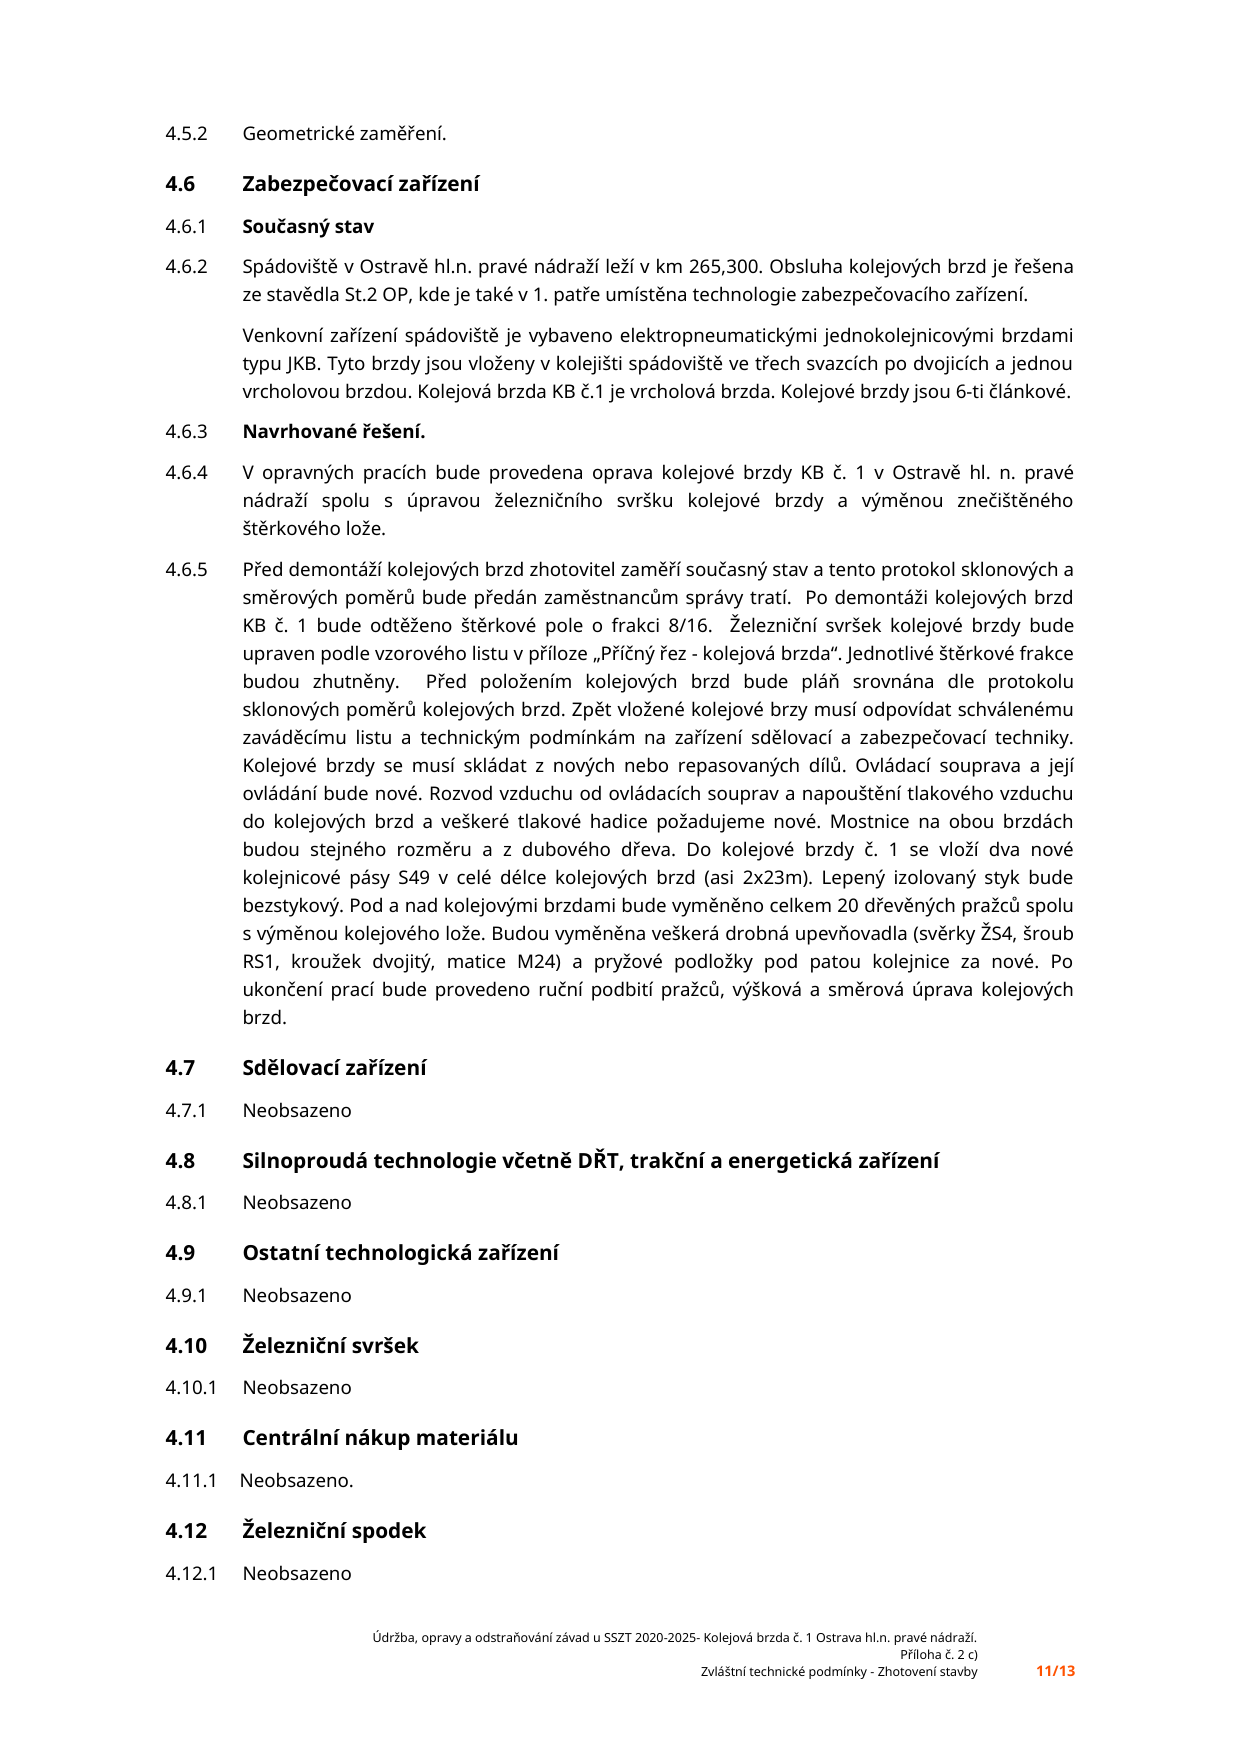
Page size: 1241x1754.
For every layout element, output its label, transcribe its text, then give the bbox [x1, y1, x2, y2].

text Neobsazeno [165, 1560, 1075, 1585]
text Před demontáží kolejových brzd zhotovitel zaměří současný stav a tento protokol sklonových a směrových poměrů bude předán zaměstnancům správy tratí. Po demontáži kolejových brzd KB č. 1 bude odtěženo štěrkové pole o frakci 8/16. Železniční svršek kolejové brzdy bude upraven podle vzorového listu v příloze „Příčný řez - kolejová brzda“. Jednotlivé štěrkové frakce budou zhutněny. Před položením kolejových brzd bude pláň srovnána dle protokolu sklonových poměrů kolejových brzd. Zpět vložené kolejové brzy musí odpovídat schválenému zaváděcímu listu a technickým podmínkám na zařízení sdělovací a zabezpečovací techniky. Kolejové brzdy se musí skládat z nových nebo repasovaných dílů. Ovládací souprava a její ovládání bude nové. Rozvod vzduchu od ovládacích souprav a napouštění tlakového vzduchu do kolejových brzd a veškeré tlakové hadice požadujeme nové. Mostnice na obou brzdách budou stejného rozměru a z dubového dřeva. Do kolejové brzdy č. 1 se vloží dva nové kolejnicové pásy S49 v celé délce kolejových brzd (asi 2x23m). Lepený izolovaný styk bude bezstykový. Pod a nad kolejovými brzdami bude vyměněno celkem 20 dřevěných pražců spolu s výměnou kolejového lože. Budou vyměněna veškerá drobná upevňovadla (svěrky ŽS4, šroub RS1, kroužek dvojitý, matice M24) a pryžové podložky pod patou kolejnice za nové. Po ukončení prací bude provedeno ruční podbití pražců, výšková a směrová úprava kolejových brzd. [165, 556, 1075, 1030]
list Venkovní zařízení spádoviště je vybaveno elektropneumatickými jednokolejnicovými brzdami typu JKB. Tyto brzdy jsou vloženy v kolejišti spádoviště ve třech svazcích po dvojicích a jednou vrcholovou brzdou. Kolejová brzda KB č.1 je vrcholová brzda. Kolejové brzdy jsou 6-ti článkové. [242, 322, 1075, 404]
text V opravných pracích bude provedena oprava kolejové brzdy KB č. 1 v Ostravě hl. n. pravé nádraží spolu s úpravou železničního svršku kolejové brzdy a výměnou znečištěného štěrkového lože. [165, 459, 1075, 541]
text Geometrické zaměření. [165, 121, 1075, 146]
text Silnoproudá technologie včetně DŘT, trakční a energetická zařízení [165, 1146, 1075, 1174]
text Železniční svršek [165, 1331, 1075, 1359]
text Zabezpečovací zařízení [165, 169, 1075, 198]
text Sdělovací zařízení [165, 1053, 1075, 1082]
text Železniční spodek [165, 1516, 1075, 1544]
list Navrhované řešení. [165, 419, 1075, 444]
text Neobsazeno [165, 1375, 1075, 1400]
text Spádoviště v Ostravě hl.n. pravé nádraží leží v km 265,300. Obsluha kolejových brzd je řešena ze stavědla St.2 OP, kde je také v 1. patře umístěna technologie zabezpečovacího zařízení. [165, 254, 1075, 307]
text Neobsazeno [165, 1097, 1075, 1122]
text Ostatní technologická zařízení [165, 1238, 1075, 1267]
text Centrální nákup materiálu [165, 1423, 1075, 1452]
text Neobsazeno [165, 1282, 1075, 1308]
text Neobsazeno [165, 1189, 1075, 1215]
list Současný stav [165, 213, 1075, 239]
list 4.11.1 Neobsazeno. [165, 1467, 1075, 1493]
